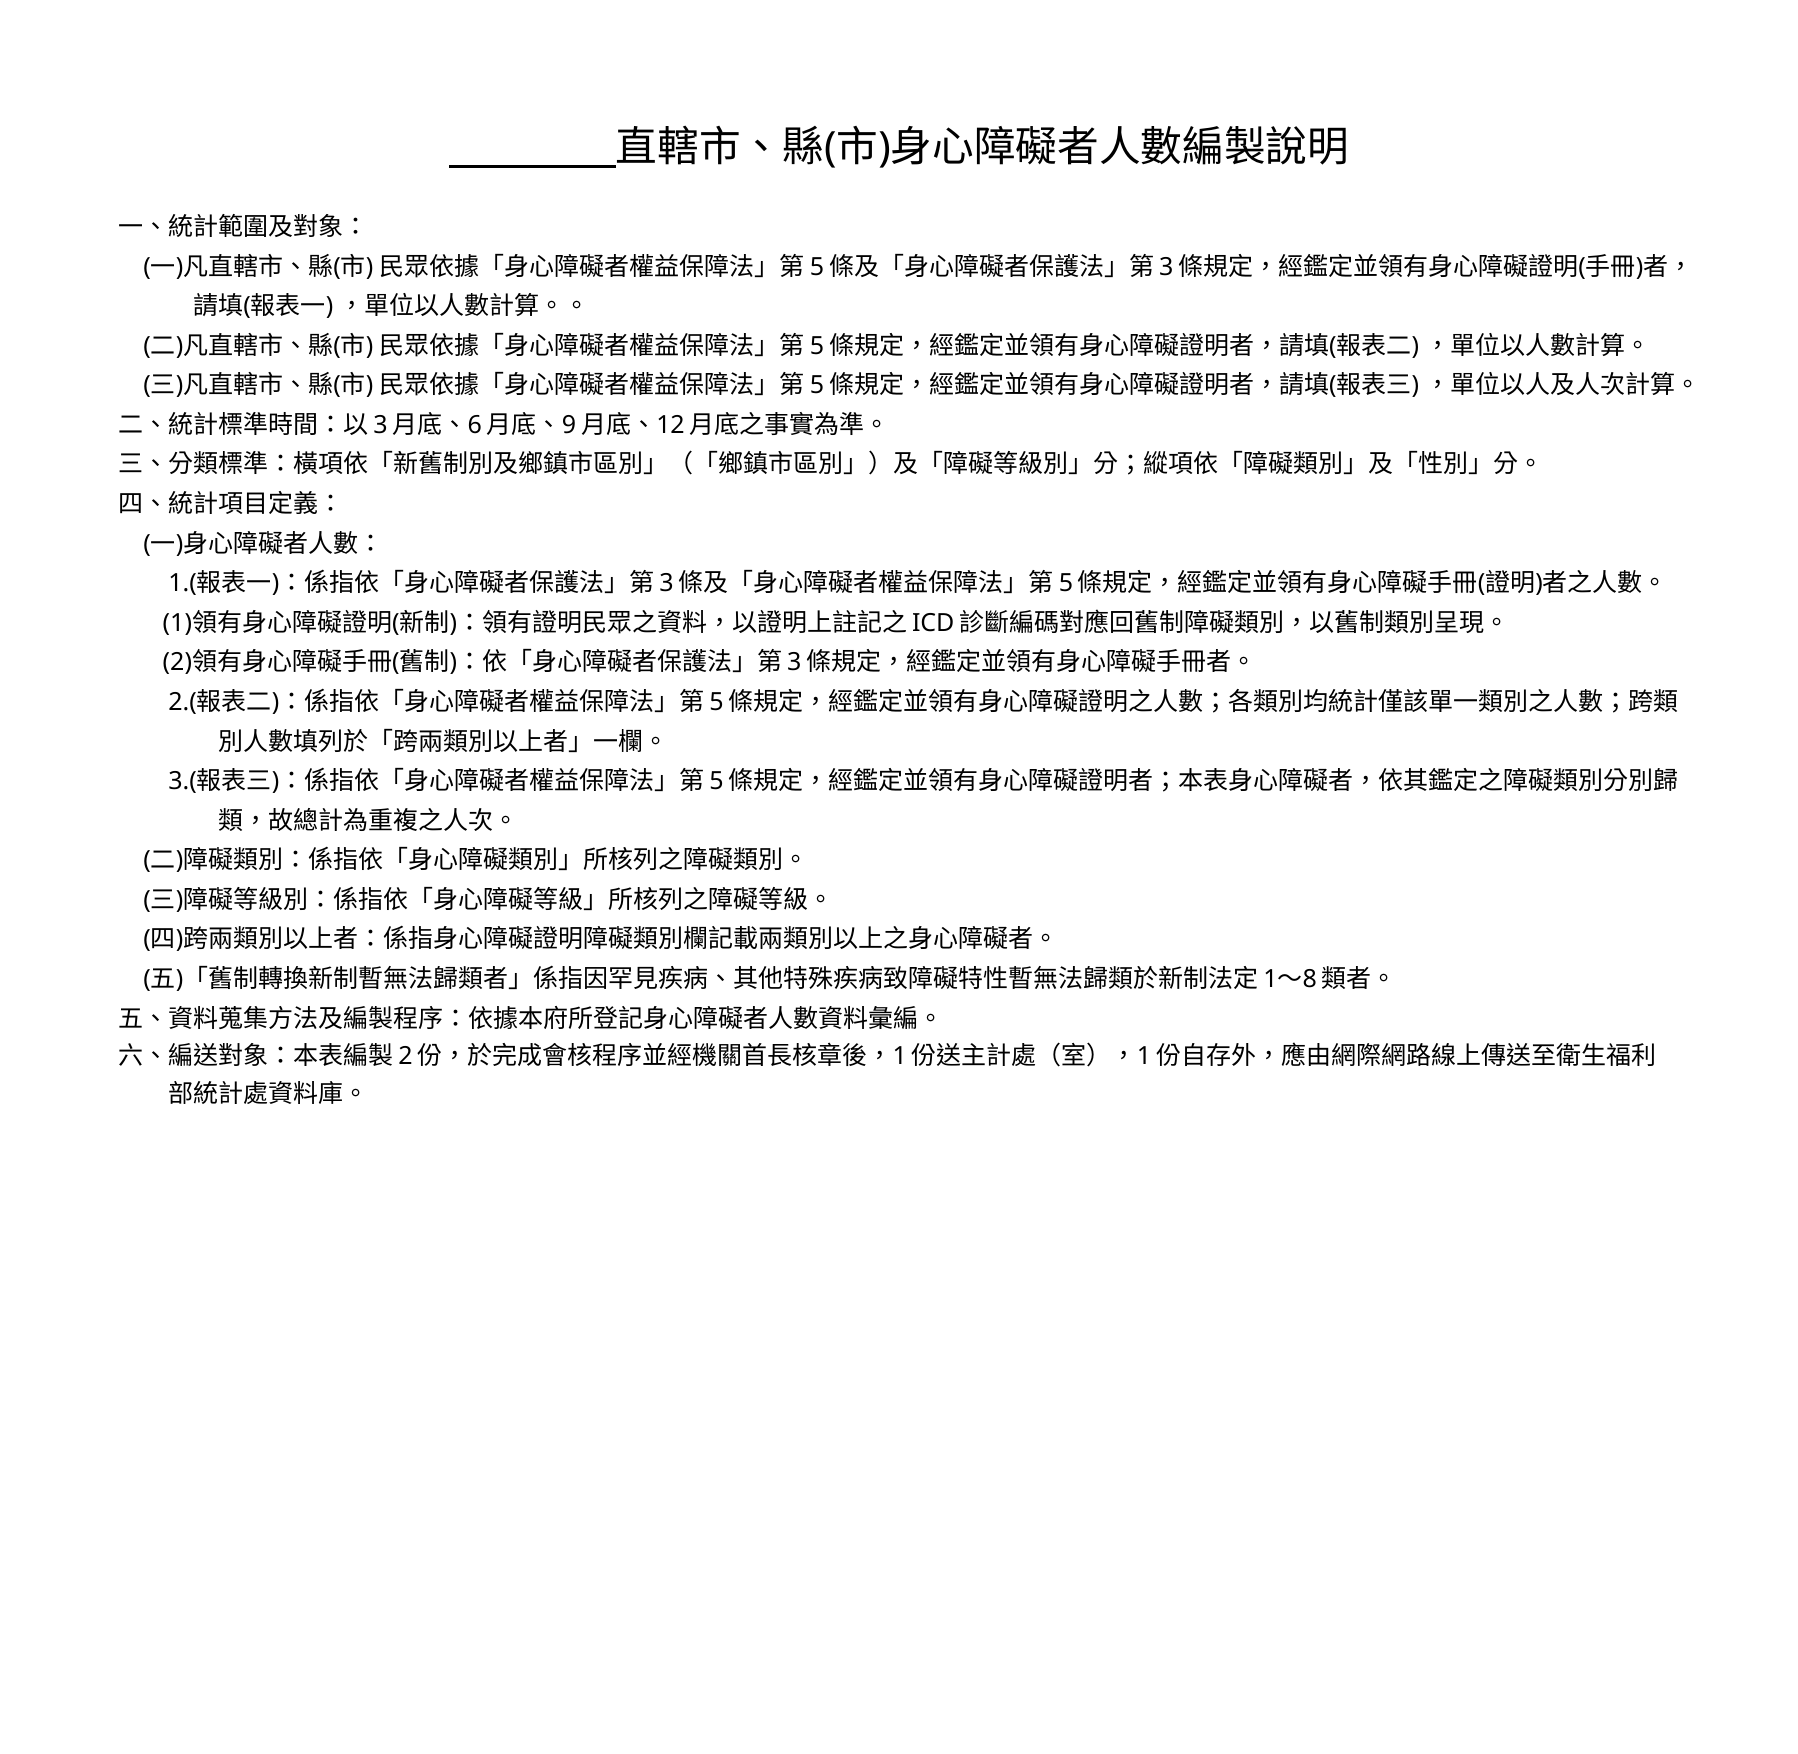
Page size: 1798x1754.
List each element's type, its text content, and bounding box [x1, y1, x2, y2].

text 二、統計標準時間：以3月底、6月底、9月底、12月底之事實為準。 [118, 402, 1680, 441]
text 3.(報表三)：係指依「身心障礙者權益保障法」第5條規定，經鑑定並領有身心障礙證明者；本表身心障礙者，依其鑑定之障礙類別分別歸類，故總計為重複之人次。 [168, 758, 1680, 837]
text 六、編送對象：本表編製2份，於完成會核程序並經機關首長核章後，1份送主計處（室），1份自存外，應由網際網路線上傳送至衛生福利部統計處資料庫。 [118, 1035, 1680, 1110]
text 2.(報表二)：係指依「身心障礙者權益保障法」第5條規定，經鑑定並領有身心障礙證明之人數；各類別均統計僅該單一類別之人數；跨類別人數填列於「跨兩類別以上者」一欄。 [168, 679, 1680, 758]
text (三)障礙等級別：係指依「身心障礙等級」所核列之障礙等級。 [143, 877, 1680, 916]
text (二)障礙類別：係指依「身心障礙類別」所核列之障礙類別。 [143, 837, 1680, 877]
text (二)凡直轄市、縣(市) 民眾依據「身心障礙者權益保障法」第5條規定，經鑑定並領有身心障礙證明者，請填(報表二) ，單位以人數計算。 [143, 322, 1680, 362]
text (一)身心障礙者人數： [143, 520, 1680, 560]
text (三)凡直轄市、縣(市) 民眾依據「身心障礙者權益保障法」第5條規定，經鑑定並領有身心障礙證明者，請填(報表三) ，單位以人及人次計算。 [143, 362, 1680, 402]
text (2)領有身心障礙手冊(舊制)：依「身心障礙者保護法」第3條規定，經鑑定並領有身心障礙手冊者。 [143, 639, 1680, 679]
text (五)「舊制轉換新制暫無法歸類者」係指因罕見疾病、其他特殊疾病致障礙特性暫無法歸類於新制法定1～8類者。 [143, 956, 1680, 995]
text 直轄市、縣(市)身心障礙者人數編製說明 [118, 113, 1680, 173]
text 1.(報表一)：係指依「身心障礙者保護法」第3條及「身心障礙者權益保障法」第5條規定，經鑑定並領有身心障礙手冊(證明)者之人數。 [168, 560, 1680, 599]
text (一)凡直轄市、縣(市) 民眾依據「身心障礙者權益保障法」第5條及「身心障礙者保護法」第3條規定，經鑑定並領有身心障礙證明(手冊)者，請填(報表一) ，單位以人數計算。。 [143, 243, 1680, 322]
text 五、資料蒐集方法及編製程序：依據本府所登記身心障礙者人數資料彙編。 [118, 995, 1680, 1035]
text (四)跨兩類別以上者：係指身心障礙證明障礙類別欄記載兩類別以上之身心障礙者。 [143, 916, 1680, 956]
text (1)領有身心障礙證明(新制)：領有證明民眾之資料，以證明上註記之ICD診斷編碼對應回舊制障礙類別，以舊制類別呈現。 [143, 599, 1680, 639]
text 三、分類標準：橫項依「新舊制別及鄉鎮市區別」（「鄉鎮市區別」）及「障礙等級別」分；縱項依「障礙類別」及「性別」分。 [118, 441, 1680, 481]
text 四、統計項目定義： [118, 481, 1680, 520]
text 一、統計範圍及對象： [118, 204, 1680, 243]
